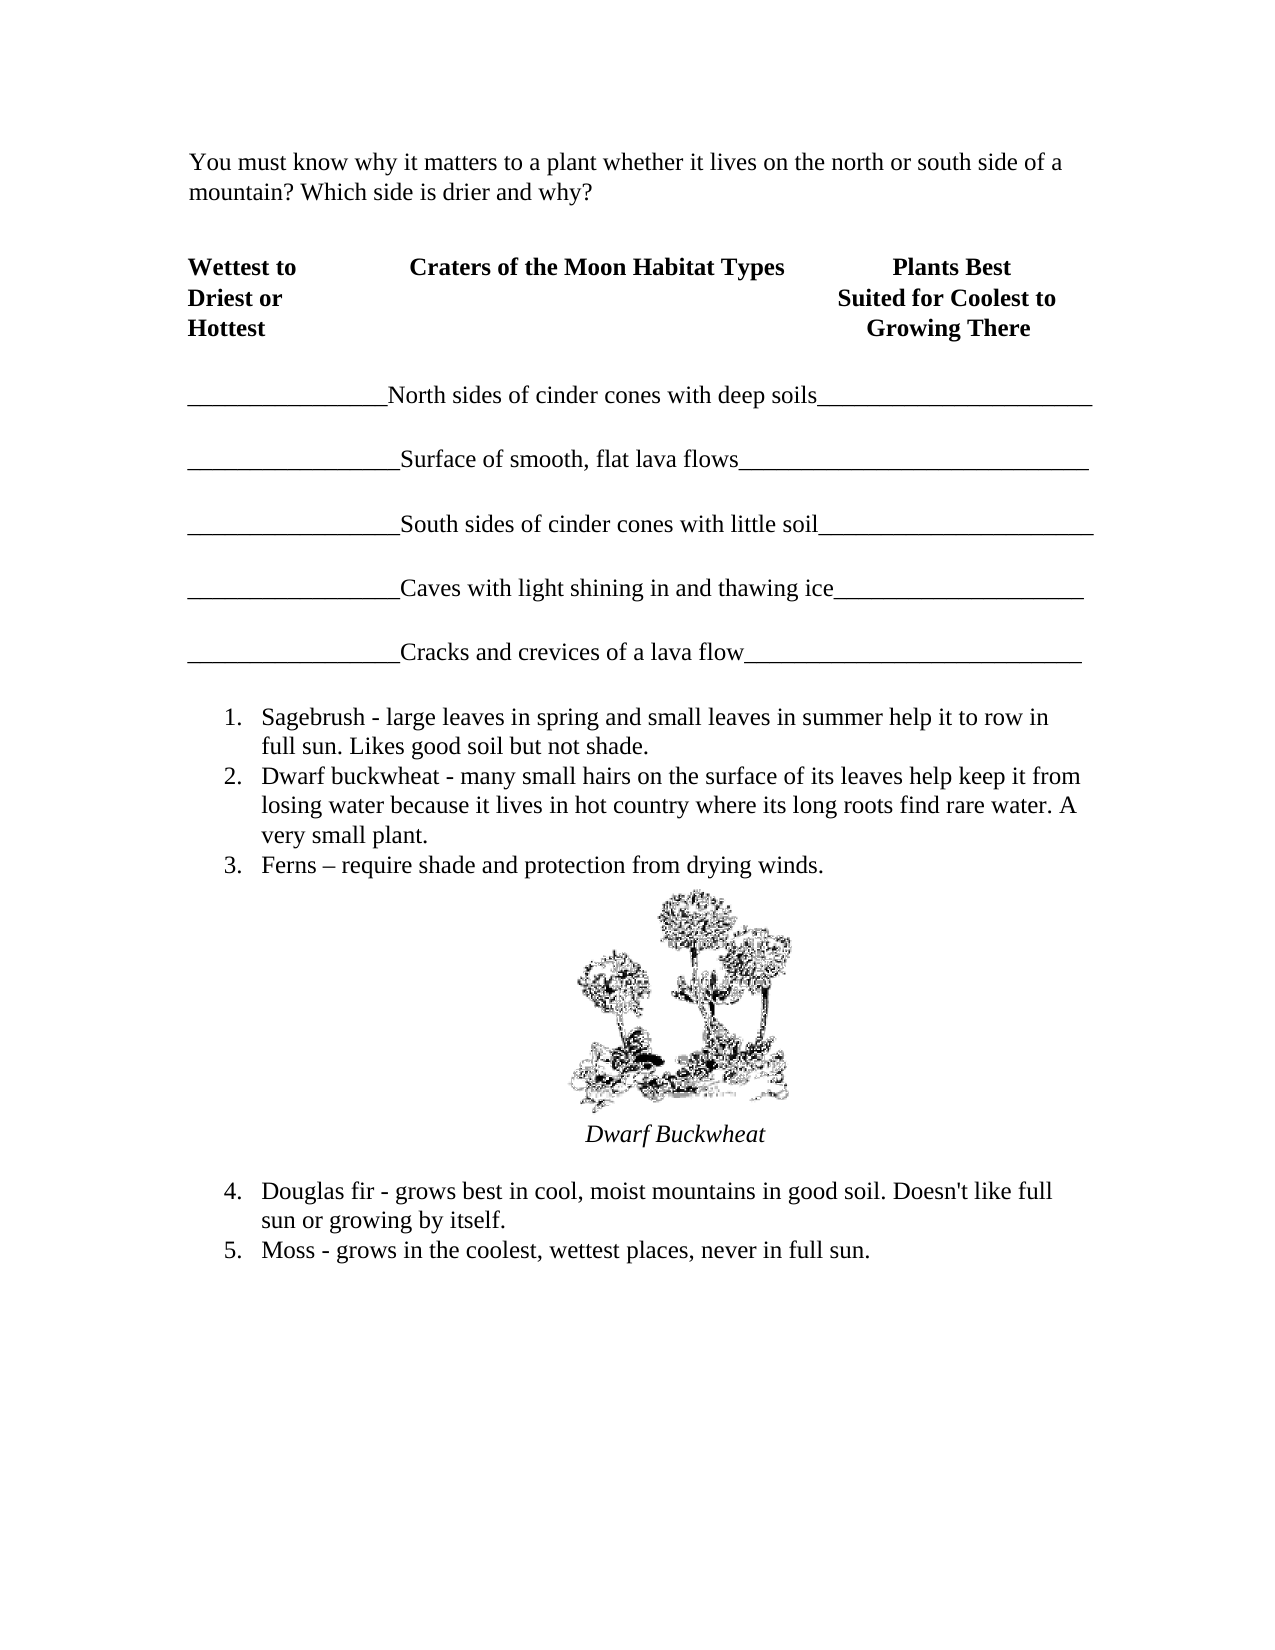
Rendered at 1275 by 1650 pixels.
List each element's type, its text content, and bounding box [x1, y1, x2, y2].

list Moss - grows in the coolest, wettest places, never in full sun. [223, 1236, 1085, 1264]
subtitle Dwarf Buckwheat [256, 1119, 1093, 1147]
list Douglas fir - grows best in cool, moist mountains in good soil. Doesn't like full sun or growing by itself. [223, 1176, 1085, 1234]
text _________________Cracks and crevices of a lava flow___________________________ [187, 637, 1094, 666]
list Ferns – require shade and protection from drying winds. [223, 850, 1085, 878]
list Dwarf buckwheat - many small hairs on the surface of its leaves help keep it from losing water because it lives in hot country where its long roots find rare water. A very small plant. [223, 761, 1085, 849]
text Wettest to Craters of the Moon Habitat Types Plants Best [187, 252, 1094, 281]
text _________________South sides of cinder cones with little soil______________________ [187, 509, 1094, 537]
list Sagebrush - large leaves in spring and small leaves in summer help it to row in full sun. Likes good soil but not shade. [223, 702, 1085, 760]
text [187, 147, 1085, 205]
text Hottest Growing There [187, 313, 1094, 342]
text _________________Caves with light shining in and thawing ice____________________ [187, 573, 1094, 602]
text ________________North sides of cinder cones with deep soils______________________ [187, 380, 1094, 409]
text _________________Surface of smooth, flat lava flows____________________________ [187, 444, 1094, 473]
picture [560, 879, 796, 1117]
text Driest or Suited for Coolest to [187, 283, 1062, 312]
